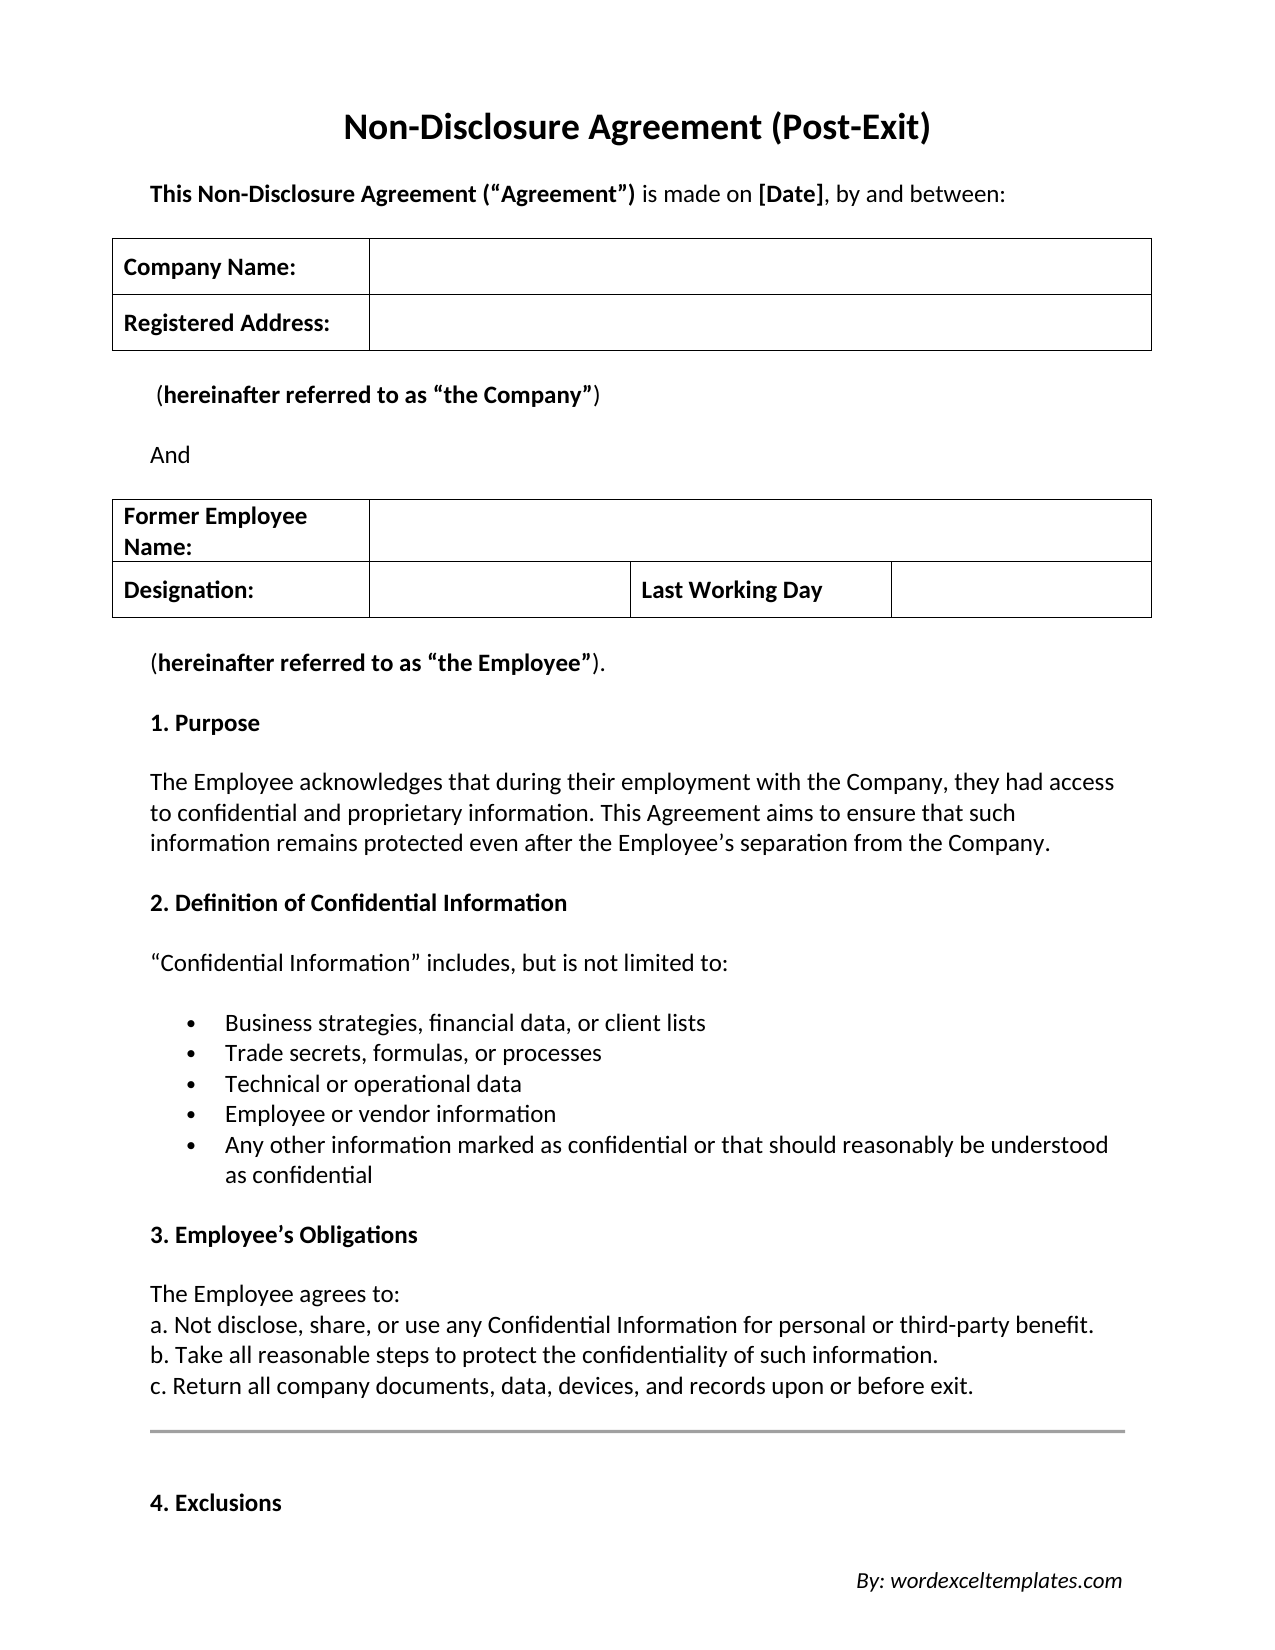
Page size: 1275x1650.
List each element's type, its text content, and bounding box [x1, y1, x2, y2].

text This Non-Disclosure Agreement (“Agreement”) is made on [Date], by and between: [150, 178, 1125, 209]
text “Confidential Information” includes, but is not limited to: [150, 947, 1125, 977]
text 1. Purpose [150, 707, 1125, 737]
list Employee or vendor information [187, 1098, 1125, 1129]
list Technical or operational data [187, 1068, 1125, 1098]
table_cell [370, 295, 1151, 349]
table_header Former Employee Name: [113, 500, 369, 561]
table_header [370, 239, 1151, 294]
text (hereinafter referred to as “the Company”) [150, 380, 1125, 410]
text The Employee agrees to: a. Not disclose, share, or use any Confidential Information for personal or third-party benefit. b. Take all reasonable steps to protect the confidentiality of such information. c. Return all company documents, data, devices, and records upon or before exit. [150, 1279, 1125, 1401]
text (hereinafter referred to as “the Employee”). [150, 647, 1125, 678]
list Business strategies, financial data, or client lists [187, 1007, 1125, 1037]
table_cell [370, 562, 630, 617]
table_cell [892, 562, 1151, 617]
text 3. Employee’s Obligations [150, 1219, 1125, 1249]
table_header [370, 500, 1151, 561]
text Non-Disclosure Agreement (Post-Exit) [150, 103, 1125, 149]
table_cell Registered Address: [113, 295, 369, 349]
list Trade secrets, formulas, or processes [187, 1037, 1125, 1068]
table_header Company Name: [113, 239, 369, 294]
table_cell Designation: [113, 562, 369, 617]
list Any other information marked as confidential or that should reasonably be understood as confidential [187, 1129, 1125, 1190]
table_cell Last Working Day [631, 562, 891, 617]
text 4. Exclusions [150, 1487, 1125, 1518]
text And [150, 439, 1125, 470]
text The Employee acknowledges that during their employment with the Company, they had access to confidential and proprietary information. This Agreement aims to ensure that such information remains protected even after the Employee’s separation from the Company. [150, 767, 1125, 858]
text 2. Definition of Confidential Information [150, 887, 1125, 918]
